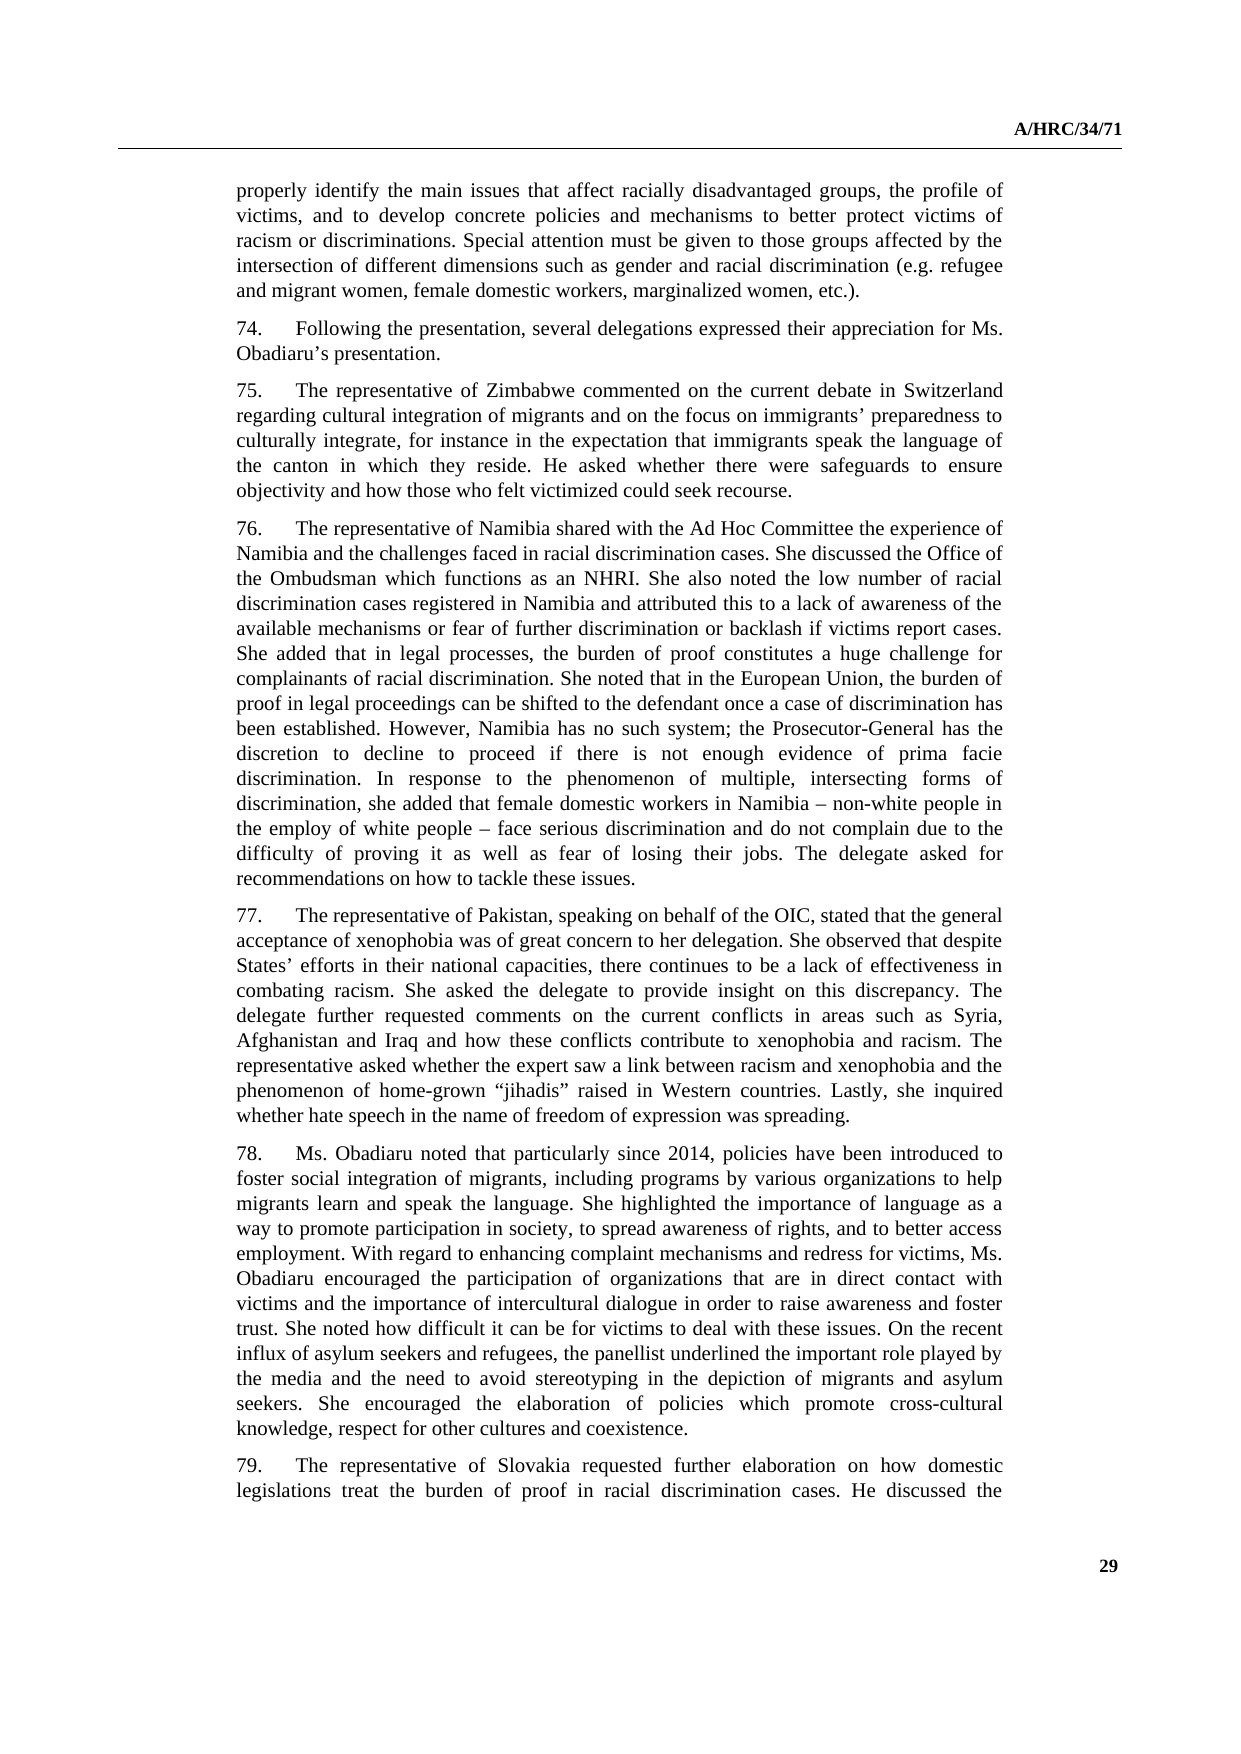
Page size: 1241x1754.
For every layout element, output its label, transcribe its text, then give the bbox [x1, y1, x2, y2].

text 74. Following the presentation, several delegations expressed their appreciation for Ms. Obadiaru’s presentation. [236, 315, 1004, 365]
text 77. The representative of Pakistan, speaking on behalf of the OIC, stated that the general acceptance of xenophobia was of great concern to her delegation. She observed that despite States’ efforts in their national capacities, there continues to be a lack of effectiveness in combating racism. She asked the delegate to provide insight on this discrepancy. The delegate further requested comments on the current conflicts in areas such as Syria, Afghanistan and Iraq and how these conflicts contribute to xenophobia and racism. The representative asked whether the expert saw a link between racism and xenophobia and the phenomenon of home-grown “jihadis” raised in Western countries. Lastly, she inquired whether hate speech in the name of freedom of expression was spreading. [236, 902, 1004, 1127]
text 75. The representative of Zimbabwe commented on the current debate in Switzerland regarding cultural integration of migrants and on the focus on immigrants’ preparedness to culturally integrate, for instance in the expectation that immigrants speak the language of the canton in which they reside. He asked whether there were safeguards to ensure objectivity and how those who felt victimized could seek recourse. [236, 377, 1004, 502]
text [236, 1452, 1004, 1502]
text 76. The representative of Namibia shared with the Ad Hoc Committee the experience of Namibia and the challenges faced in racial discrimination cases. She discussed the Office of the Ombudsman which functions as an NHRI. She also noted the low number of racial discrimination cases registered in Namibia and attributed this to a lack of awareness of the available mechanisms or fear of further discrimination or backlash if victims report cases. She added that in legal processes, the burden of proof constitutes a huge challenge for complainants of racial discrimination. She noted that in the European Union, the burden of proof in legal proceedings can be shifted to the defendant once a case of discrimination has been established. However, Namibia has no such system; the Prosecutor-General has the discretion to decline to proceed if there is not enough evidence of prima facie discrimination. In response to the phenomenon of multiple, intersecting forms of discrimination, she added that female domestic workers in Namibia – non-white people in the employ of white people – face serious discrimination and do not complain due to the difficulty of proving it as well as fear of losing their jobs. The delegate asked for recommendations on how to tackle these issues. [236, 515, 1004, 890]
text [236, 177, 1004, 302]
text 78. Ms. Obadiaru noted that particularly since 2014, policies have been introduced to foster social integration of migrants, including programs by various organizations to help migrants learn and speak the language. She highlighted the importance of language as a way to promote participation in society, to spread awareness of rights, and to better access employment. With regard to enhancing complaint mechanisms and redress for victims, Ms. Obadiaru encouraged the participation of organizations that are in direct contact with victims and the importance of intercultural dialogue in order to raise awareness and foster trust. She noted how difficult it can be for victims to deal with these issues. On the recent influx of asylum seekers and refugees, the panellist underlined the important role played by the media and the need to avoid stereotyping in the depiction of migrants and asylum seekers. She encouraged the elaboration of policies which promote cross-cultural knowledge, respect for other cultures and coexistence. [236, 1140, 1004, 1440]
